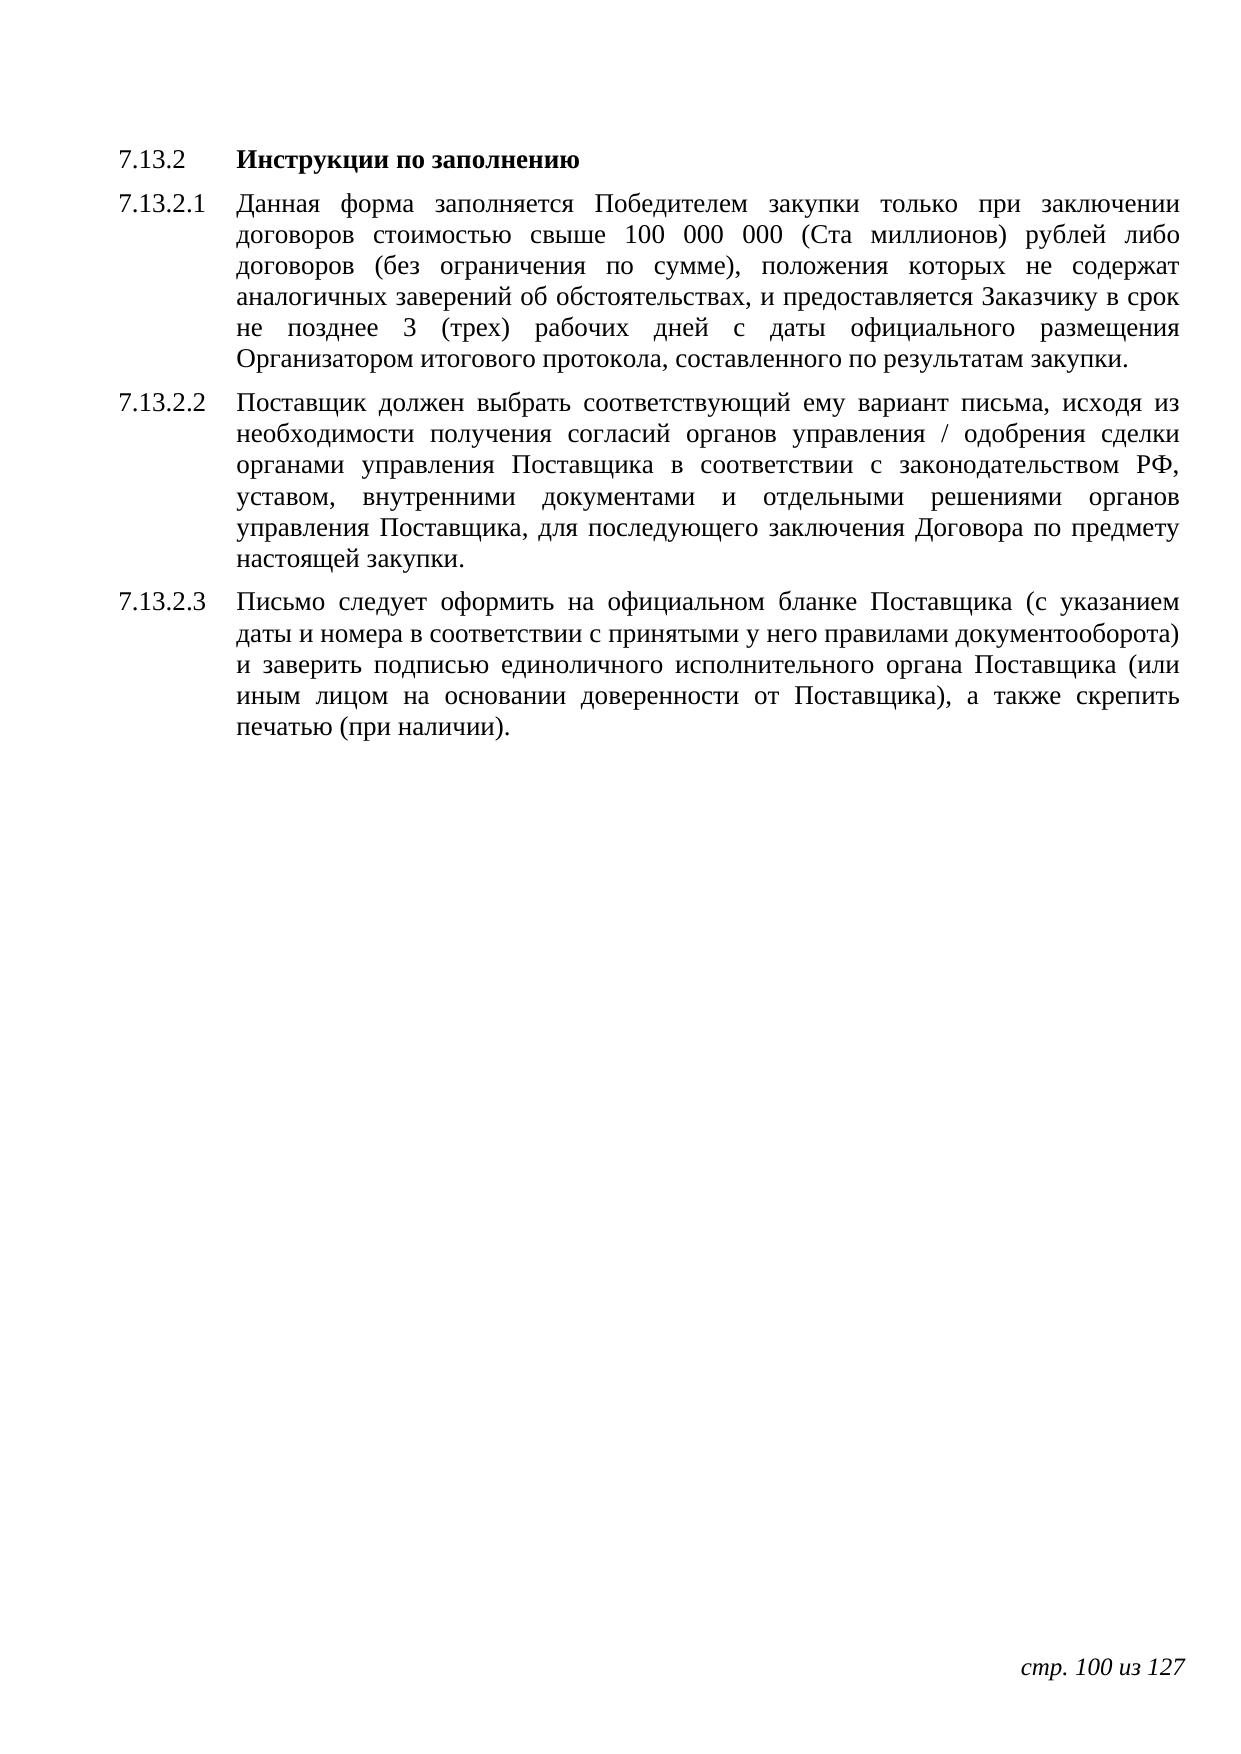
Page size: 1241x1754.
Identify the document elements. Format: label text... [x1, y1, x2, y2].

list Данная форма заполняется Победителем закупки только при заключении договоров стоимостью свыше 100 000 000 (Ста миллионов) рублей либо договоров (без ограничения по сумме), положения которых не содержат аналогичных заверений об обстоятельствах, и предоставляется Заказчику в срок не позднее 3 (трех) рабочих дней с даты официального размещения Организатором итогового протокола, составленного по результатам закупки. [118, 187, 1181, 374]
list Поставщик должен выбрать соответствующий ему вариант письма, исходя из необходимости получения согласий органов управления / одобрения сделки органами управления Поставщика в соответствии с законодательством РФ, уставом, внутренними документами и отдельными решениями органов управления Поставщика, для последующего заключения Договора по предмету настоящей закупки. [118, 386, 1181, 573]
list Письмо следует оформить на официальном бланке Поставщика (с указанием даты и номера в соответствии с принятыми у него правилами документооборота) и заверить подписью единоличного исполнительного органа Поставщика (или иным лицом на основании доверенности от Поставщика), а также скрепить печатью (при наличии). [118, 586, 1181, 741]
list Инструкции по заполнению [118, 143, 1181, 174]
